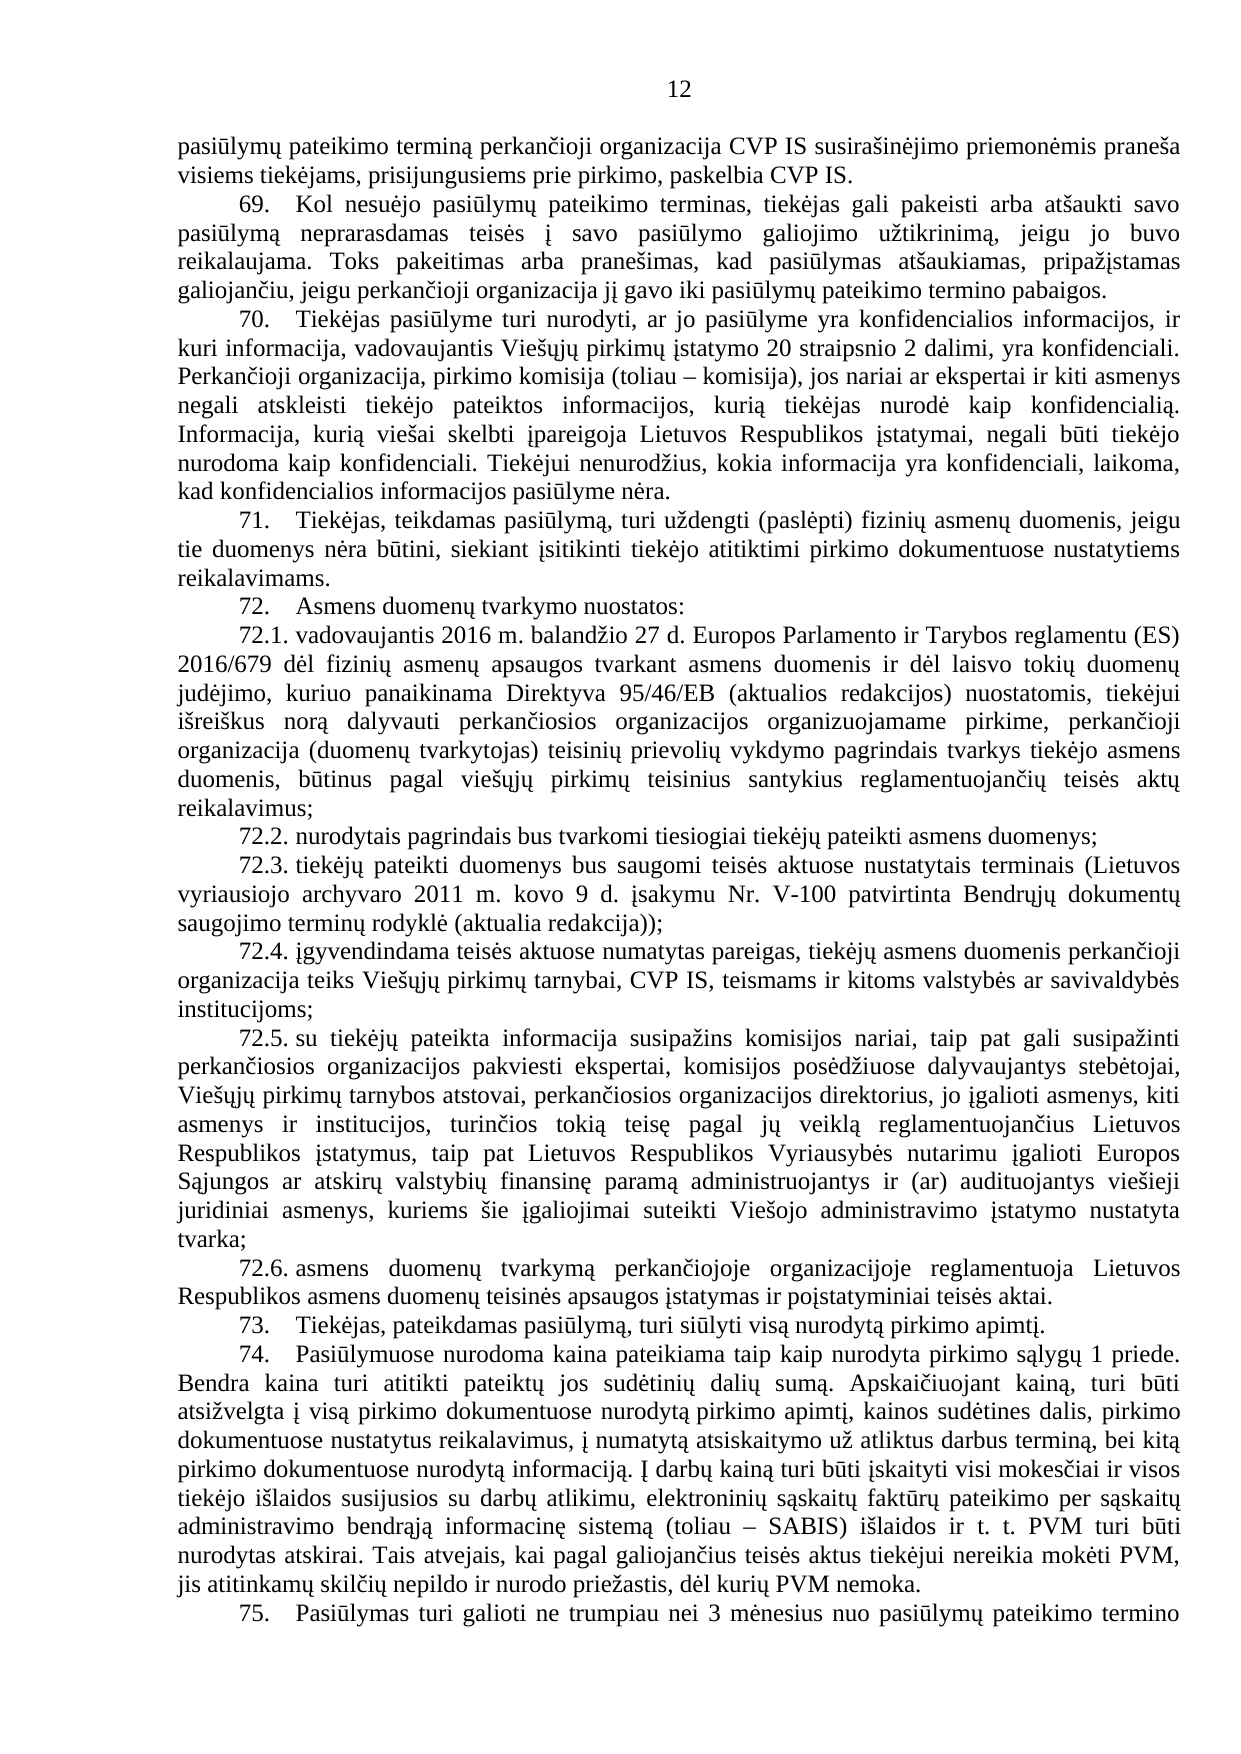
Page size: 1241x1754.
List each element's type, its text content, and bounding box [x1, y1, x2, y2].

list nurodytais pagrindais bus tvarkomi tiesiogiai tiekėjų pateikti asmens duomenys; [177, 821, 1181, 850]
list Asmens duomenų tvarkymo nuostatos: [177, 591, 1181, 620]
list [177, 1598, 1181, 1626]
list Tiekėjas, teikdamas pasiūlymą, turi uždengti (paslėpti) fizinių asmenų duomenis, jeigu tie duomenys nėra būtini, siekiant įsitikinti tiekėjo atitiktimi pirkimo dokumentuose nustatytiems reikalavimams. [177, 505, 1181, 591]
list asmens duomenų tvarkymą perkančiojoje organizacijoje reglamentuoja Lietuvos Respublikos asmens duomenų teisinės apsaugos įstatymas ir poįstatyminiai teisės aktai. [177, 1253, 1181, 1310]
list Kol nesuėjo pasiūlymų pateikimo terminas, tiekėjas gali pakeisti arba atšaukti savo pasiūlymą neprarasdamas teisės į savo pasiūlymo galiojimo užtikrinimą, jeigu jo buvo reikalaujama. Toks pakeitimas arba pranešimas, kad pasiūlymas atšaukiamas, pripažįstamas galiojančiu, jeigu perkančioji organizacija jį gavo iki pasiūlymų pateikimo termino pabaigos. [177, 189, 1181, 304]
list Tiekėjas pasiūlyme turi nurodyti, ar jo pasiūlyme yra konfidencialios informacijos, ir kuri informacija, vadovaujantis Viešųjų pirkimų įstatymo 20 straipsnio 2 dalimi, yra konfidenciali. Perkančioji organizacija, pirkimo komisija (toliau – komisija), jos nariai ar ekspertai ir kiti asmenys negali atskleisti tiekėjo pateiktos informacijos, kurią tiekėjas nurodė kaip konfidencialią. Informacija, kurią viešai skelbti įpareigoja Lietuvos Respublikos įstatymai, negali būti tiekėjo nurodoma kaip konfidenciali. Tiekėjui nenurodžius, kokia informacija yra konfidenciali, laikoma, kad konfidencialios informacijos pasiūlyme nėra. [177, 304, 1181, 505]
list tiekėjų pateikti duomenys bus saugomi teisės aktuose nustatytais terminais (Lietuvos vyriausiojo archyvaro 2011 m. kovo 9 d. įsakymu Nr. V-100 patvirtinta Bendrųjų dokumentų saugojimo terminų rodyklė (aktualia redakcija)); [177, 850, 1181, 936]
list Pasiūlymuose nurodoma kaina pateikiama taip kaip nurodyta pirkimo sąlygų 1 priede. Bendra kaina turi atitikti pateiktų jos sudėtinių dalių sumą. Apskaičiuojant kainą, turi būti atsižvelgta į visą pirkimo dokumentuose nurodytą pirkimo apimtį, kainos sudėtines dalis, pirkimo dokumentuose nustatytus reikalavimus, į numatytą atsiskaitymo už atliktus darbus terminą, bei kitą pirkimo dokumentuose nurodytą informaciją. Į darbų kainą turi būti įskaityti visi mokesčiai ir visos tiekėjo išlaidos susijusios su darbų atlikimu, elektroninių sąskaitų faktūrų pateikimo per sąskaitų administravimo bendrąją informacinę sistemą (toliau – SABIS) išlaidos ir t. t. PVM turi būti nurodytas atskirai. Tais atvejais, kai pagal galiojančius teisės aktus tiekėjui nereikia mokėti PVM, jis atitinkamų skilčių nepildo ir nurodo priežastis, dėl kurių PVM nemoka. [177, 1339, 1181, 1598]
list su tiekėjų pateikta informacija susipažins komisijos nariai, taip pat gali susipažinti perkančiosios organizacijos pakviesti ekspertai, komisijos posėdžiuose dalyvaujantys stebėtojai, Viešųjų pirkimų tarnybos atstovai, perkančiosios organizacijos direktorius, jo įgalioti asmenys, kiti asmenys ir institucijos, turinčios tokią teisę pagal jų veiklą reglamentuojančius Lietuvos Respublikos įstatymus, taip pat Lietuvos Respublikos Vyriausybės nutarimu įgalioti Europos Sąjungos ar atskirų valstybių finansinę paramą administruojantys ir (ar) audituojantys viešieji juridiniai asmenys, kuriems šie įgaliojimai suteikti Viešojo administravimo įstatymo nustatyta tvarka; [177, 1023, 1181, 1253]
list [177, 131, 1181, 189]
list vadovaujantis 2016 m. balandžio 27 d. Europos Parlamento ir Tarybos reglamentu (ES) 2016/679 dėl fizinių asmenų apsaugos tvarkant asmens duomenis ir dėl laisvo tokių duomenų judėjimo, kuriuo panaikinama Direktyva 95/46/EB (aktualios redakcijos) nuostatomis, tiekėjui išreiškus norą dalyvauti perkančiosios organizacijos organizuojamame pirkime, perkančioji organizacija (duomenų tvarkytojas) teisinių prievolių vykdymo pagrindais tvarkys tiekėjo asmens duomenis, būtinus pagal viešųjų pirkimų teisinius santykius reglamentuojančių teisės aktų reikalavimus; [177, 620, 1181, 821]
list įgyvendindama teisės aktuose numatytas pareigas, tiekėjų asmens duomenis perkančioji organizacija teiks Viešųjų pirkimų tarnybai, CVP IS, teismams ir kitoms valstybės ar savivaldybės institucijoms; [177, 936, 1181, 1023]
list Tiekėjas, pateikdamas pasiūlymą, turi siūlyti visą nurodytą pirkimo apimtį. [177, 1310, 1181, 1339]
